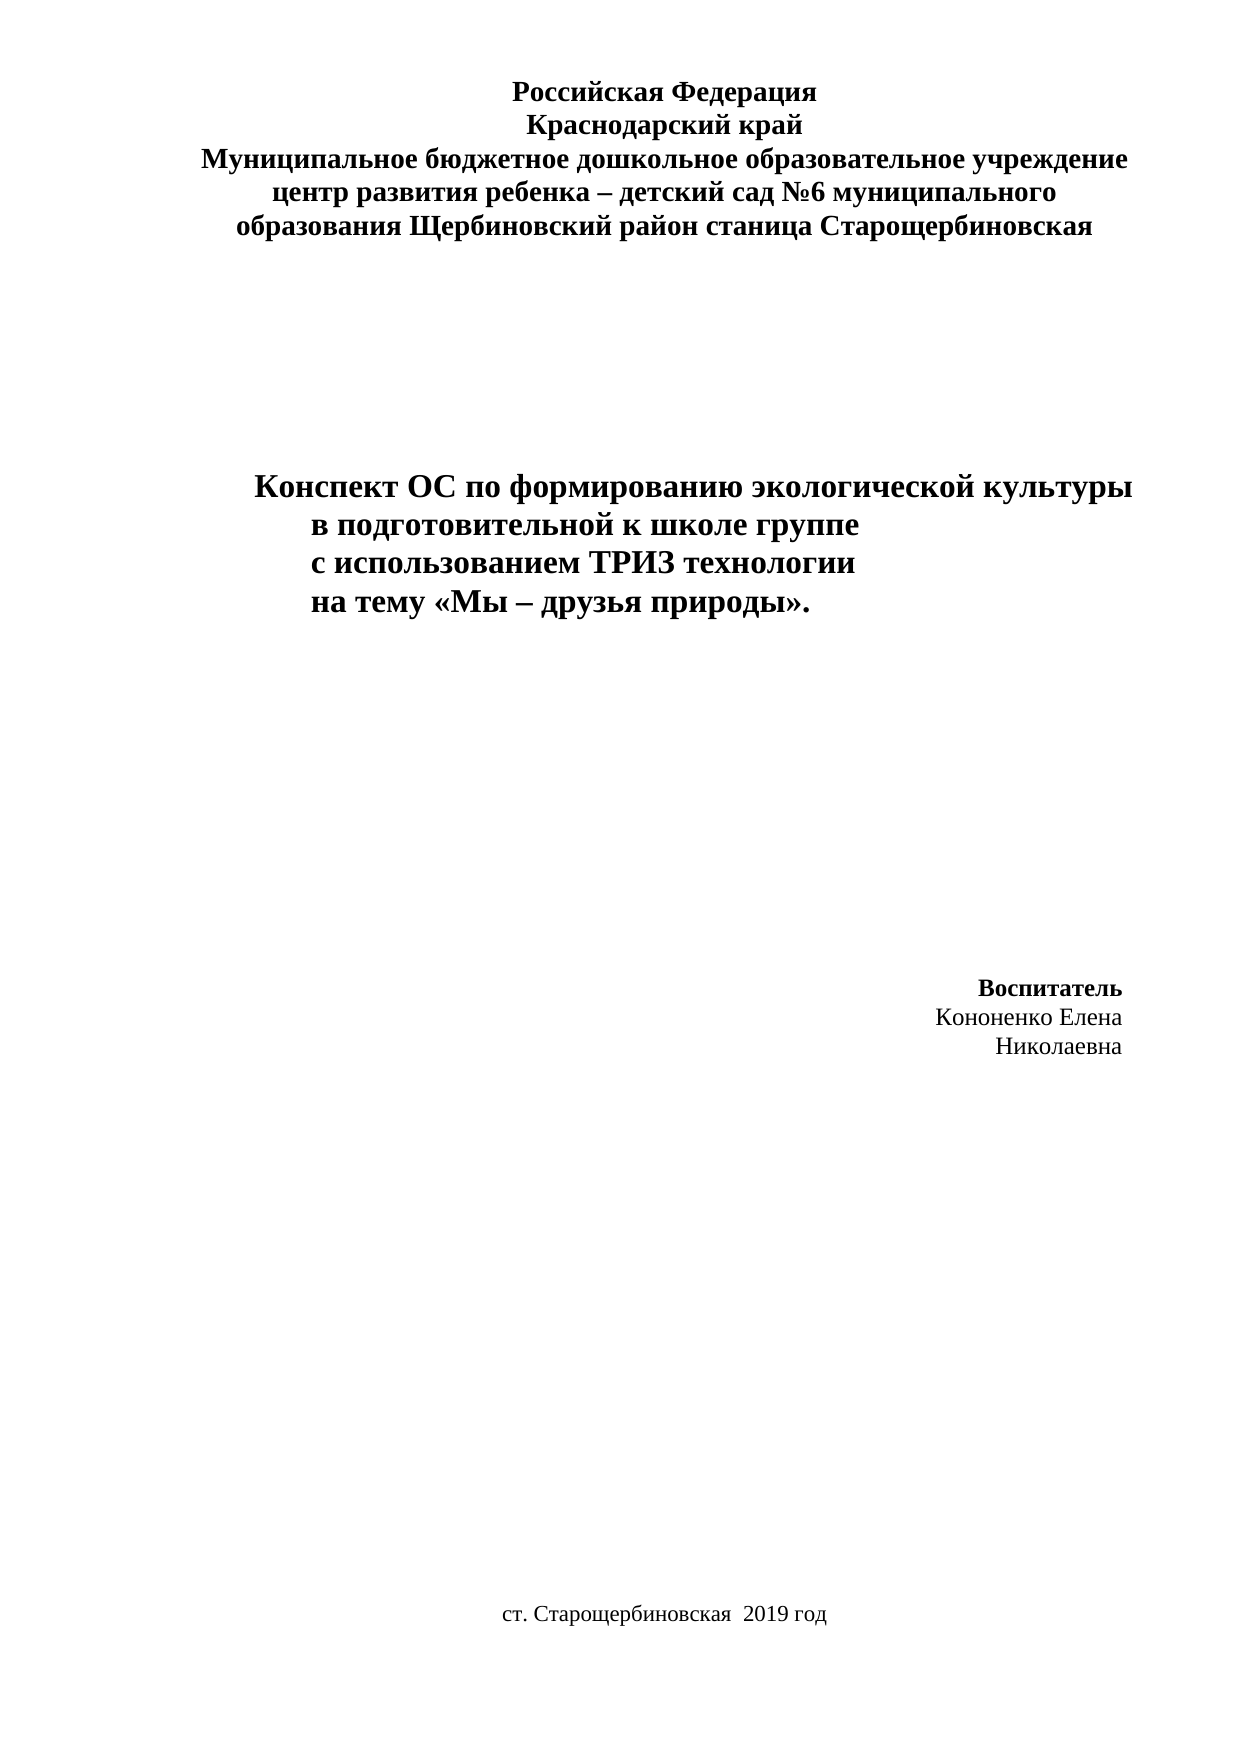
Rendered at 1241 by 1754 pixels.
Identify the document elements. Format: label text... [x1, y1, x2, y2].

text Кононенко Елена Николаевна [133, 1002, 1122, 1059]
text ст. Старощербиновская 2019 год [177, 1600, 1152, 1626]
text Российская Федерация [177, 74, 1152, 107]
text на тему «Мы – друзья природы». [177, 581, 1152, 619]
text с использованием ТРИЗ технологии [177, 543, 1152, 581]
text в подготовительной к школе группе [177, 504, 1152, 543]
text Краснодарский край [177, 107, 1152, 141]
text Муниципальное бюджетное дошкольное образовательное учреждение [177, 141, 1152, 174]
text Конспект ОС по формированию экологической культуры [177, 466, 1152, 504]
text Воспитатель [133, 973, 1122, 1002]
text образования Щербиновский район станица Старощербиновская [177, 208, 1152, 242]
text центр развития ребенка – детский сад №6 муниципального [177, 174, 1152, 208]
